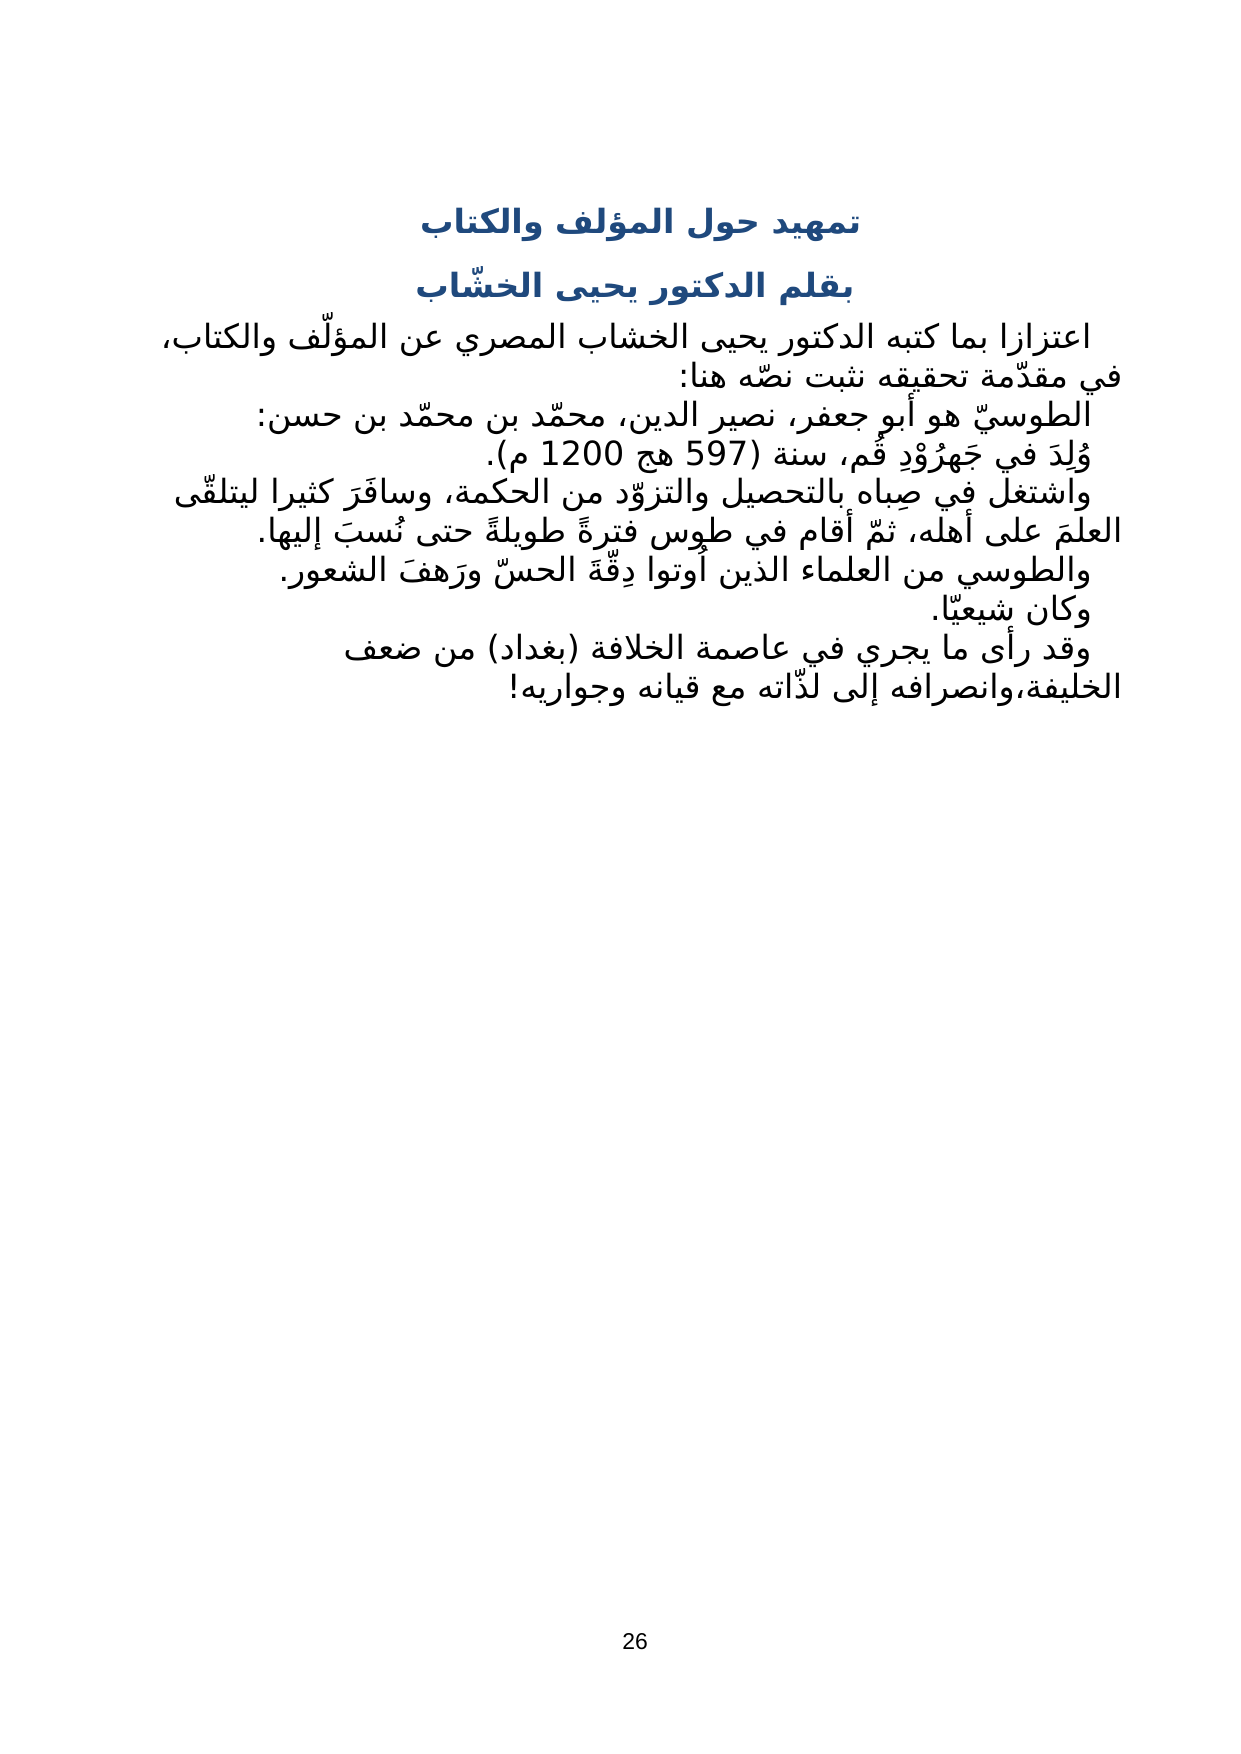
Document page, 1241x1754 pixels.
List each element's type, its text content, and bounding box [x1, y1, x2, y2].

subtitle بقلم الدكتور يحيى الخشّاب [148, 266, 1122, 305]
text الطوسيّ هو أبو جعفر، نصير الدين، محمّد بن محمّد بن حسن: [148, 395, 1122, 434]
text وُلِدَ في جَهرُوْدِ قُم، سنة (597 هج 1200 م). [148, 434, 1122, 473]
text وقد رأى ما يجري في عاصمة الخلافة (بغداد) من ضعف الخليفة،وانصرافه إلى لذّاته مع قيانه وجواريه! [148, 628, 1122, 706]
text اعتزازا بما كتبه الدكتور يحيى الخشاب المصري عن المؤلّف والكتاب، في مقدّمة تحقيقه نثبت نصّه هنا: [148, 317, 1122, 395]
subtitle تمهيد حول المؤلف والكتاب [148, 202, 1122, 241]
text والطوسي من العلماء الذين اُوتوا دِقّةَ الحسّ ورَهفَ الشعور. [148, 551, 1122, 589]
text واشتغل في صِباه بالتحصيل والتزوّد من الحكمة، وسافَرَ كثيرا ليتلقّى العلمَ على أهله، ثمّ أقام في طوس فترةً طويلةً حتى نُسبَ إليها. [148, 473, 1122, 551]
text وكان شيعيّا. [148, 589, 1122, 628]
